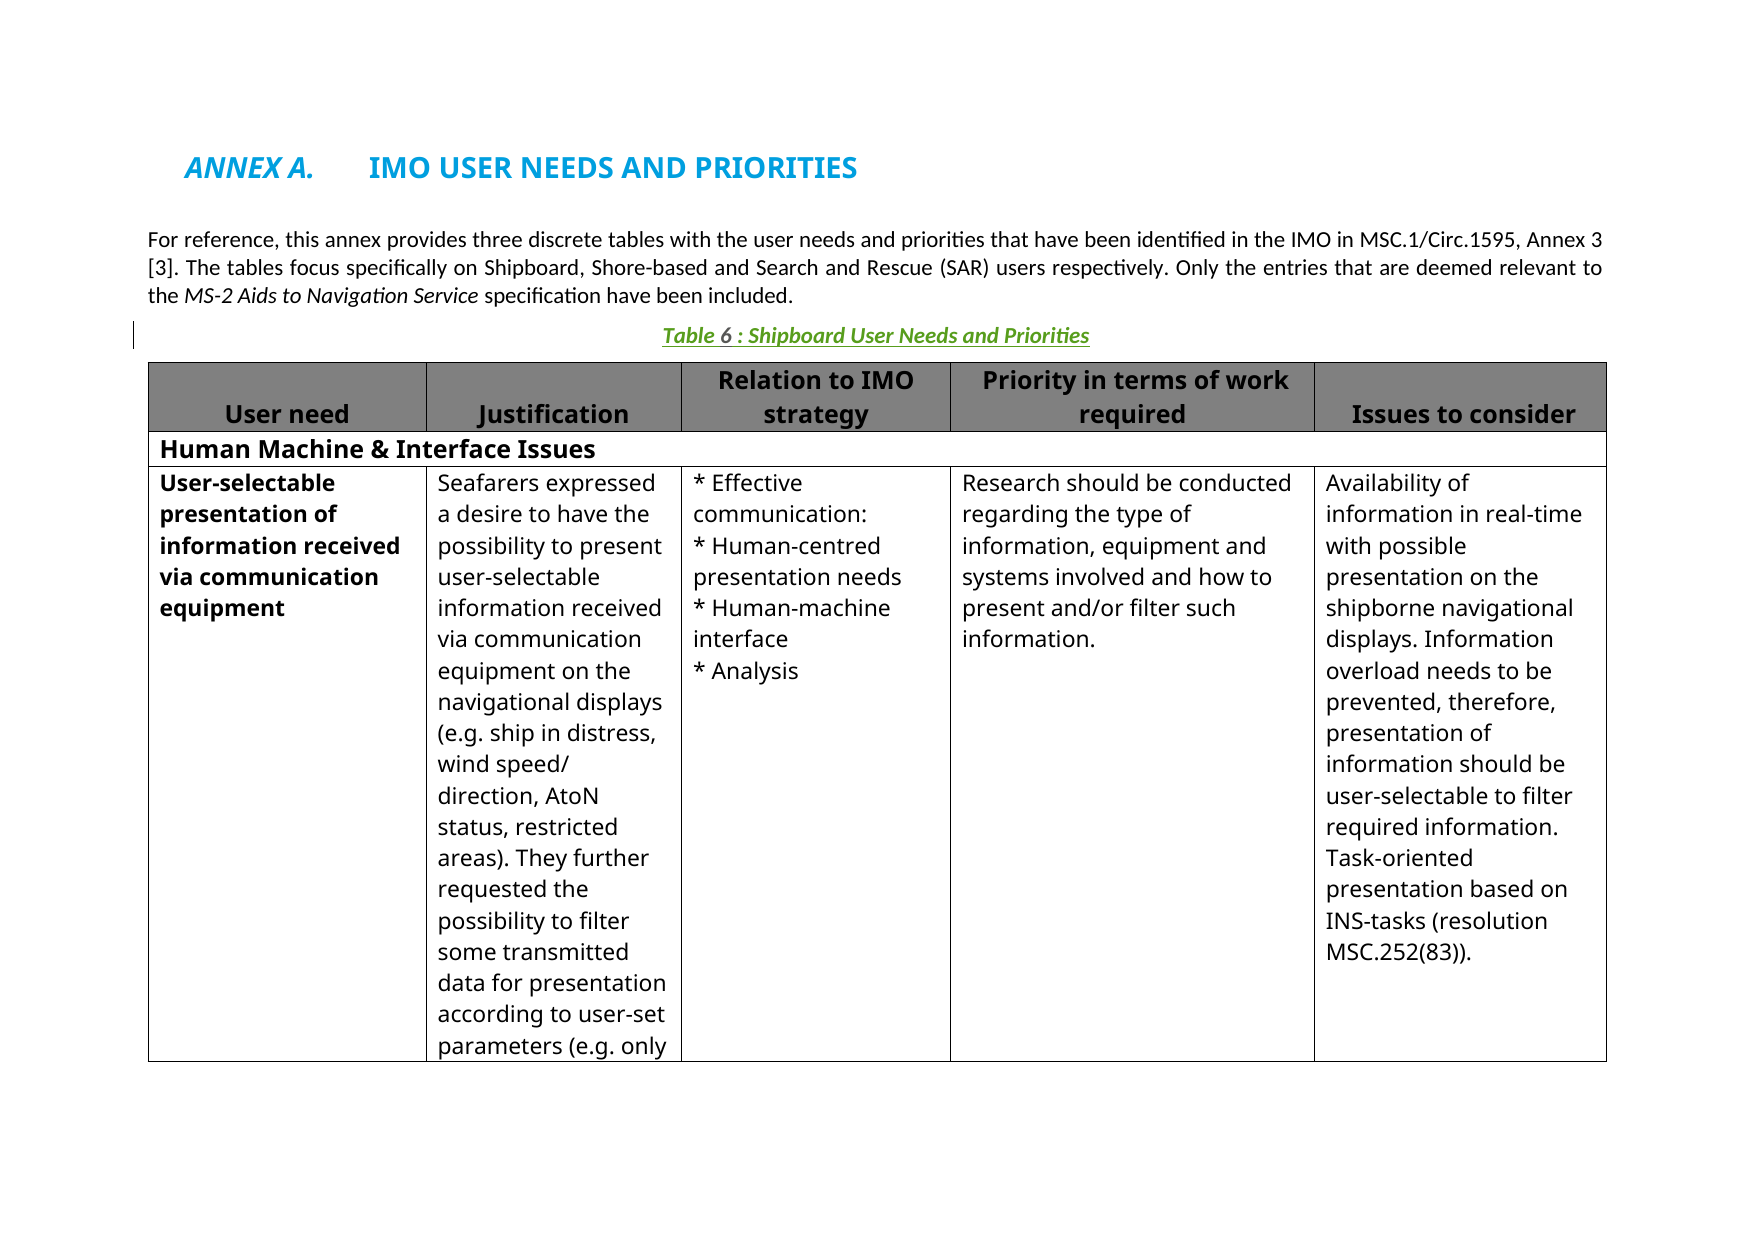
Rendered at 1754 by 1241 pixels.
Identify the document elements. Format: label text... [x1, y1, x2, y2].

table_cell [951, 467, 1314, 1061]
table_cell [1315, 467, 1606, 1061]
table_header User need [149, 363, 426, 431]
text For reference, this annex provides three discrete tables with the user needs and priorities that have been identified in the IMO in MSC.1/Circ.1595, Annex 3 . The tables focus specifically on Shipboard, Shore-based and Search and Rescue (SAR) users respectively. Only the entries that are deemed relevant to the MS-2 Aids to Navigation Service specification have been included. [148, 225, 1606, 309]
table_header Justification [427, 363, 681, 431]
table_cell Human Machine & Interface Issues [149, 432, 1606, 466]
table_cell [149, 467, 426, 1061]
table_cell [682, 467, 950, 1061]
table_header Relation to IMO strategy [682, 363, 950, 431]
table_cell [427, 467, 681, 1061]
table_header Priority in terms of work required [951, 363, 1314, 431]
text IMo USer Needs And Priorities [185, 148, 1606, 187]
table_header Issues to consider [1315, 363, 1606, 431]
